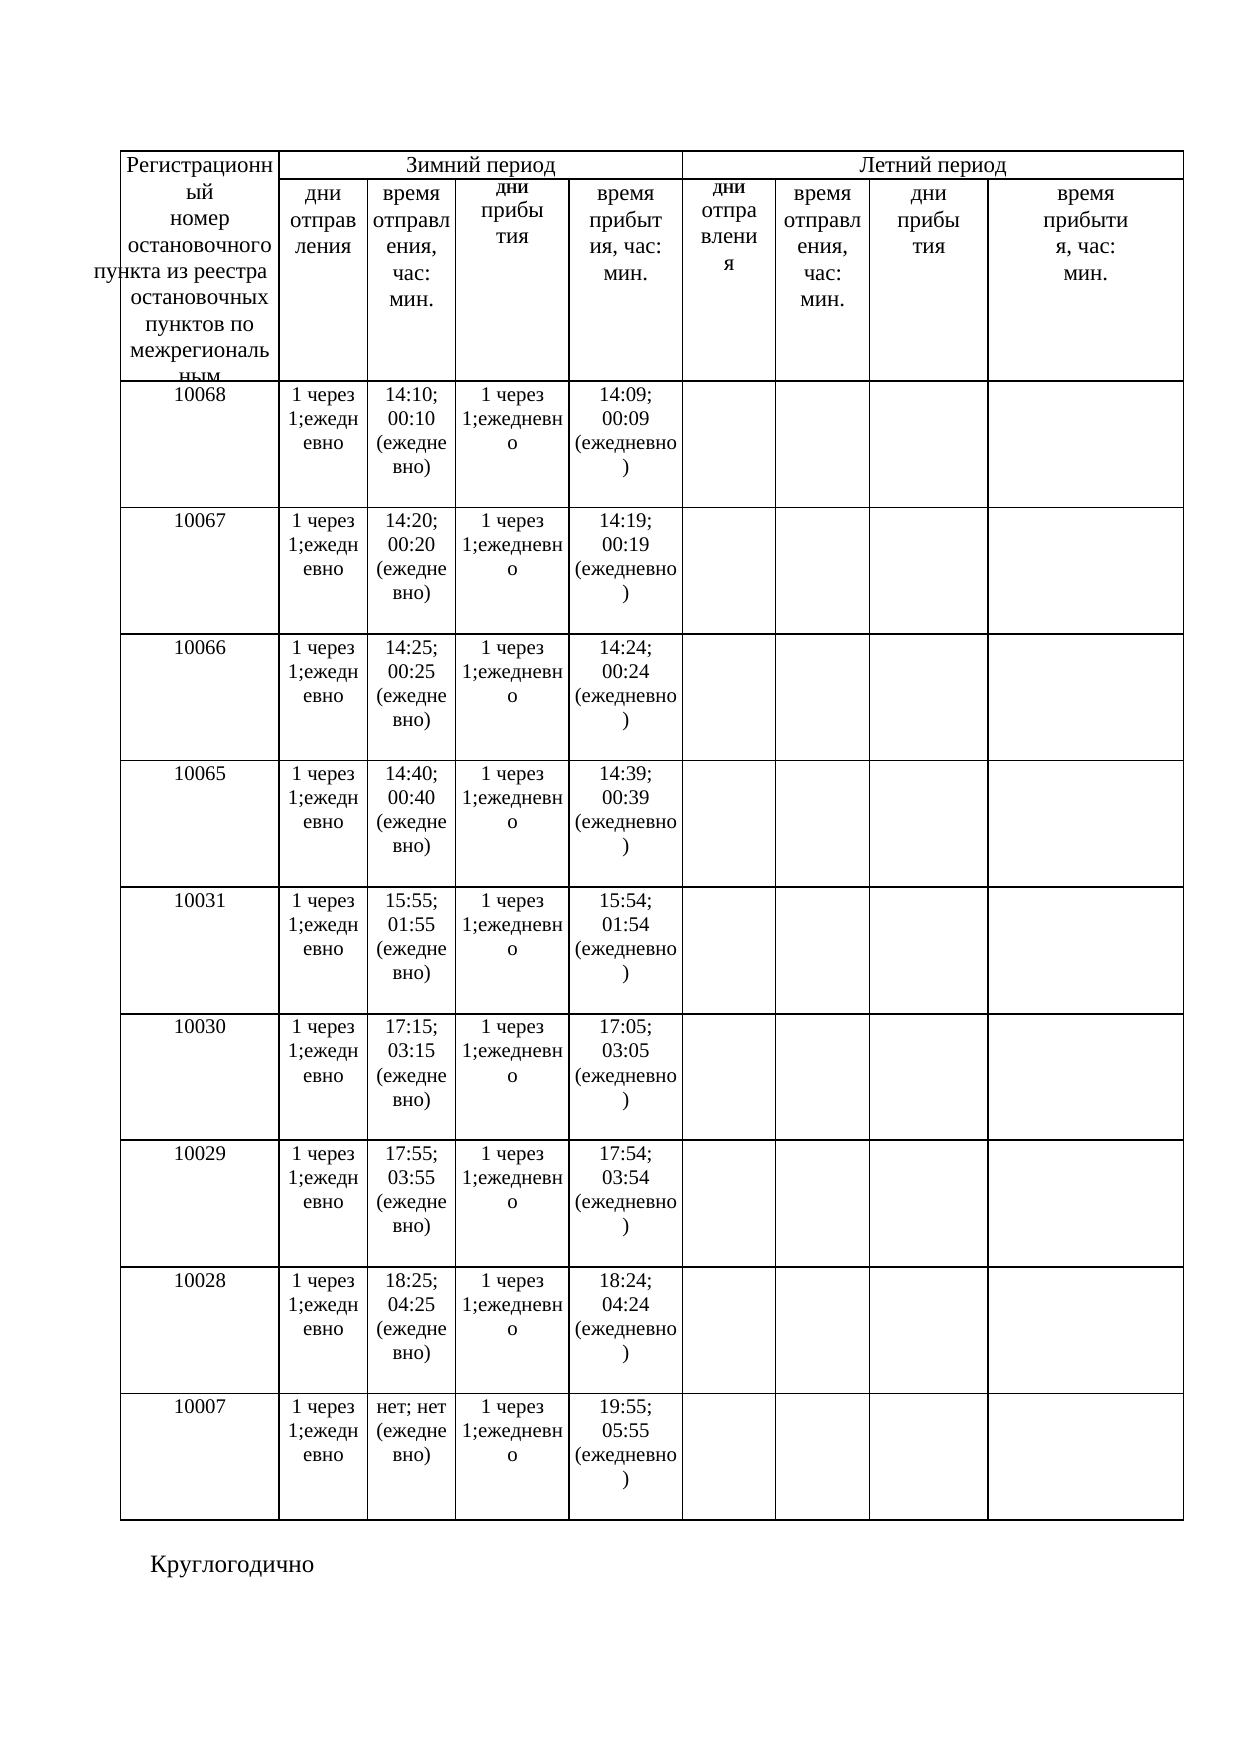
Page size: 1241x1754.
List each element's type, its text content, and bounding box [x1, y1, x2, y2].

table_cell [989, 1015, 1183, 1139]
table_cell [989, 382, 1183, 507]
table_cell 14:24; 00:24 (ежедневно) [570, 635, 682, 760]
table_cell [870, 1394, 987, 1519]
table_cell [989, 1268, 1183, 1392]
table_cell время прибыти я, час: мин. [989, 180, 1183, 380]
table_cell 1 через 1;ежедневно [280, 1268, 367, 1392]
table_cell [683, 888, 775, 1013]
table_cell [776, 1394, 869, 1519]
table_cell [870, 1141, 987, 1266]
table_cell [989, 1394, 1183, 1519]
table_cell 14:25; 00:25 (ежедневно) [368, 635, 455, 760]
table_cell [683, 508, 775, 633]
table_cell 10031 [121, 888, 278, 1013]
table_cell [870, 508, 987, 633]
table_cell 14:39; 00:39 (ежедневно) [570, 761, 682, 886]
table_cell [870, 1268, 987, 1392]
table_cell [683, 1141, 775, 1266]
table_cell [870, 761, 987, 886]
table_cell 10066 [121, 635, 278, 760]
table_cell 14:10; 00:10 (ежедневно) [368, 382, 455, 507]
table_cell [683, 1268, 775, 1392]
table_cell [870, 635, 987, 760]
table_cell 1 через 1;ежедневно [456, 1141, 568, 1266]
table_cell 1 через 1;ежедневно [456, 1268, 568, 1392]
table_cell 10030 [121, 1015, 278, 1139]
table_cell 17:54; 03:54 (ежедневно) [570, 1141, 682, 1266]
table_cell 1 через 1;ежедневно [280, 761, 367, 886]
table_cell [989, 761, 1183, 886]
table_cell 1 через 1;ежедневно [280, 382, 367, 507]
table_cell [776, 1141, 869, 1266]
table_cell [683, 635, 775, 760]
table_cell [989, 508, 1183, 633]
table_cell [683, 761, 775, 886]
table_cell 1 через 1;ежедневно [456, 761, 568, 886]
table_cell 14:40; 00:40 (ежедневно) [368, 761, 455, 886]
table_cell 15:55; 01:55 (ежедневно) [368, 888, 455, 1013]
table_cell [989, 888, 1183, 1013]
table_cell 1 через 1;ежедневно [456, 635, 568, 760]
table_cell 17:15; 03:15 (ежедневно) [368, 1015, 455, 1139]
table_cell ДНИ прибы тия [456, 180, 568, 380]
table_cell [683, 1394, 775, 1519]
table_cell [989, 635, 1183, 760]
table_cell [776, 382, 869, 507]
table_cell 17:05; 03:05 (ежедневно) [570, 1015, 682, 1139]
table_cell 1 через 1;ежедневно [280, 1015, 367, 1139]
table_cell 10029 [121, 1141, 278, 1266]
table_cell [870, 1015, 987, 1139]
table_cell 1 через 1;ежедневно [280, 508, 367, 633]
table_cell дни прибы тия [870, 180, 987, 380]
table_cell 10028 [121, 1268, 278, 1392]
table_cell 1 через 1;ежедневно [456, 888, 568, 1013]
table_cell 1 через 1;ежедневно [280, 1394, 367, 1519]
table_cell [989, 1141, 1183, 1266]
table_cell 10007 [121, 1394, 278, 1519]
table_cell [870, 888, 987, 1013]
table_cell 10065 [121, 761, 278, 886]
table_cell 19:55; 05:55 (ежедневно) [570, 1394, 682, 1519]
table_cell 10067 [121, 508, 278, 633]
table_cell [683, 382, 775, 507]
table_cell 14:20; 00:20 (ежедневно) [368, 508, 455, 633]
table_cell 1 через 1;ежедневно [456, 1394, 568, 1519]
table_cell [776, 635, 869, 760]
table_cell 10068 [121, 382, 278, 507]
table_cell [683, 1015, 775, 1139]
table_cell [870, 382, 987, 507]
table_cell 18:24; 04:24 (ежедневно) [570, 1268, 682, 1392]
text Круглогодично [150, 1549, 1090, 1578]
table_cell 14:19; 00:19 (ежедневно) [570, 508, 682, 633]
table_cell 1 через 1;ежедневно [280, 635, 367, 760]
table_cell 1 через 1;ежедневно [456, 382, 568, 507]
table_cell ДНИ отпра влени я [683, 180, 775, 380]
table_cell 15:54; 01:54 (ежедневно) [570, 888, 682, 1013]
table_cell время прибыт ия, час: мин. [570, 180, 682, 380]
table_cell 1 через 1;ежедневно [456, 1015, 568, 1139]
table_cell 1 через 1;ежедневно [280, 1141, 367, 1266]
table_cell [776, 1015, 869, 1139]
table_cell 18:25; 04:25 (ежедневно) [368, 1268, 455, 1392]
table_header Регистрационный номер остановочного пункта из реестра остановочных пунктов по межрегиональным маршрутам регулярных перевозок [121, 152, 278, 380]
table_cell время отправл ения, час: мин. [368, 180, 455, 380]
table_cell [776, 508, 869, 633]
table_cell [776, 888, 869, 1013]
table_cell 1 через 1;ежедневно [280, 888, 367, 1013]
table_cell 17:55; 03:55 (ежедневно) [368, 1141, 455, 1266]
table_cell 14:09; 00:09 (ежедневно) [570, 382, 682, 507]
table_header Зимний период [280, 152, 682, 178]
table_header Летний период [683, 152, 1183, 178]
table_cell время отправл ения, час: мин. [776, 180, 869, 380]
table_cell дни отправ ления [280, 180, 367, 380]
table_cell [776, 761, 869, 886]
table_cell 1 через 1;ежедневно [456, 508, 568, 633]
table_cell нет; нет (ежедневно) [368, 1394, 455, 1519]
table_cell [776, 1268, 869, 1392]
